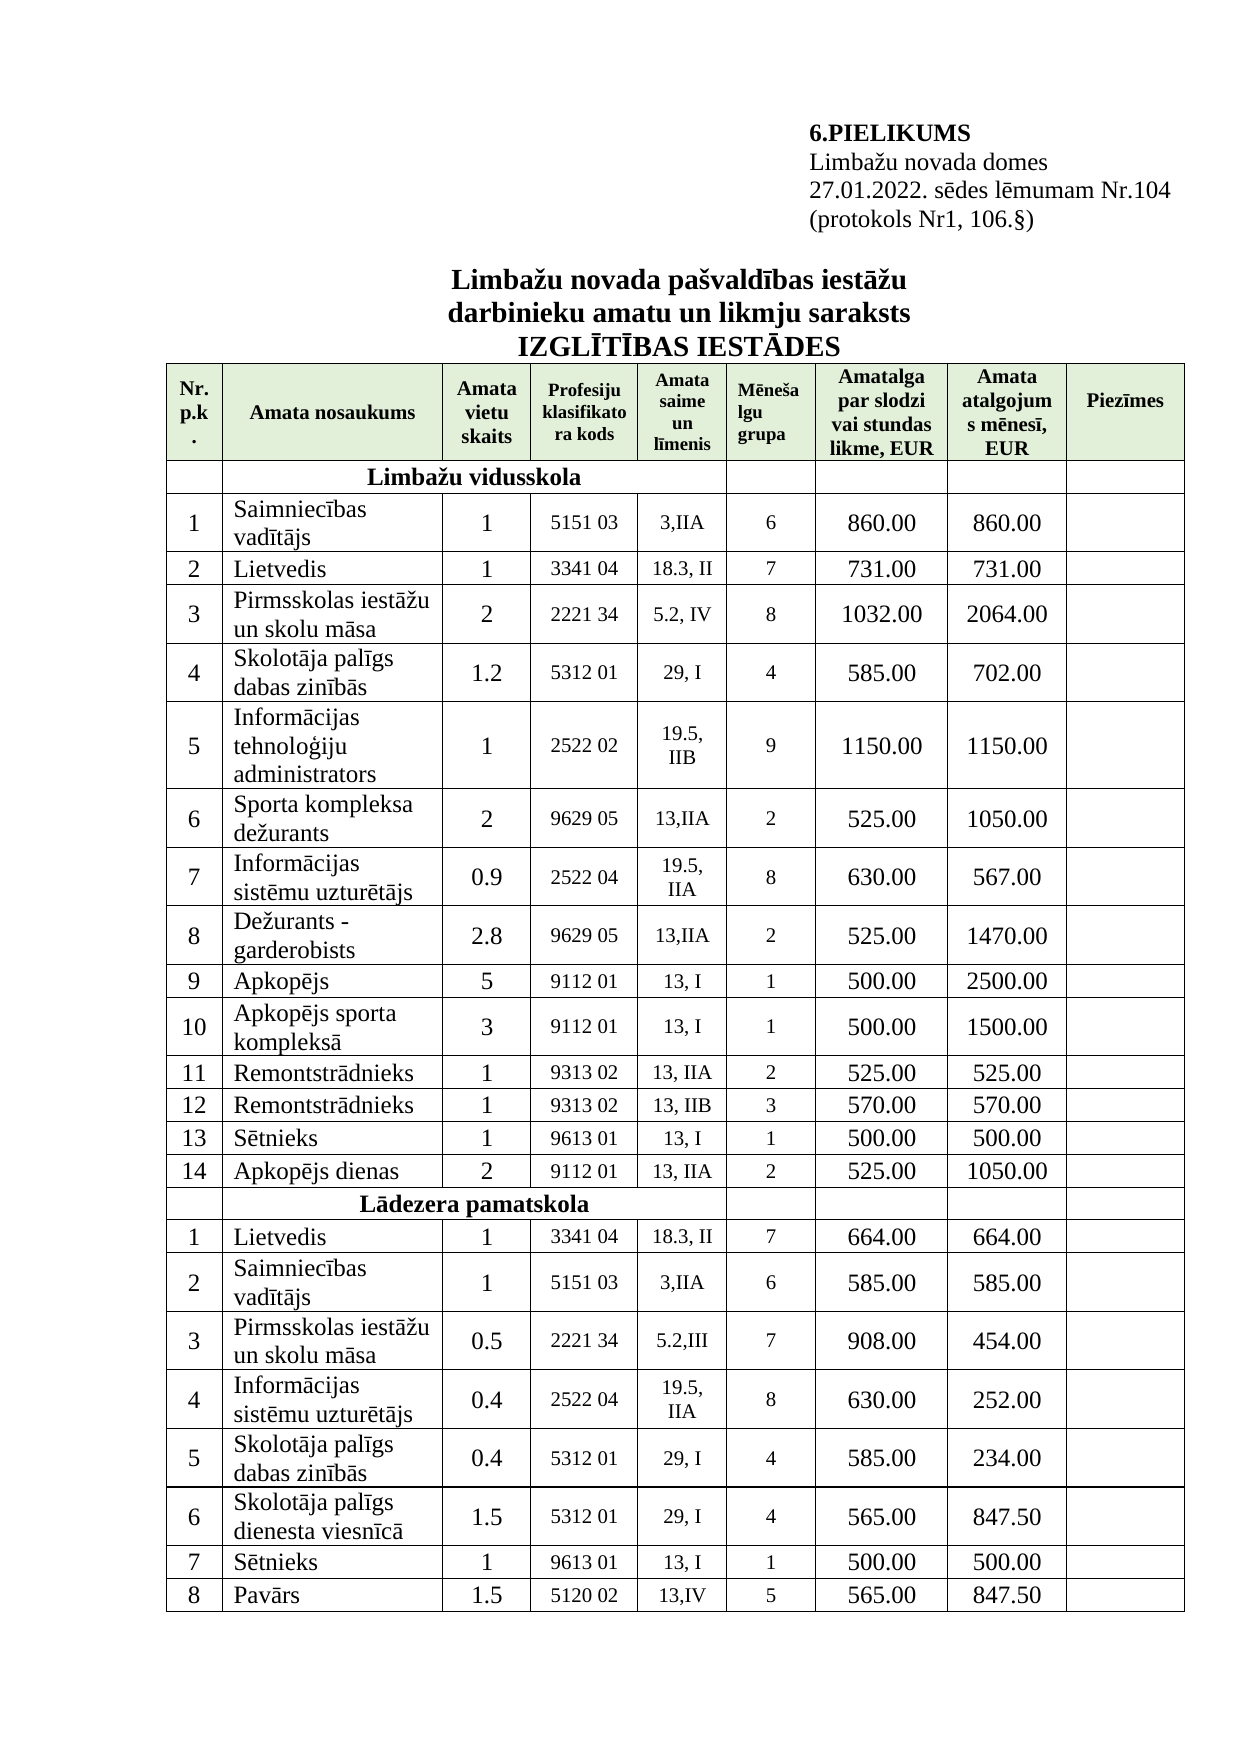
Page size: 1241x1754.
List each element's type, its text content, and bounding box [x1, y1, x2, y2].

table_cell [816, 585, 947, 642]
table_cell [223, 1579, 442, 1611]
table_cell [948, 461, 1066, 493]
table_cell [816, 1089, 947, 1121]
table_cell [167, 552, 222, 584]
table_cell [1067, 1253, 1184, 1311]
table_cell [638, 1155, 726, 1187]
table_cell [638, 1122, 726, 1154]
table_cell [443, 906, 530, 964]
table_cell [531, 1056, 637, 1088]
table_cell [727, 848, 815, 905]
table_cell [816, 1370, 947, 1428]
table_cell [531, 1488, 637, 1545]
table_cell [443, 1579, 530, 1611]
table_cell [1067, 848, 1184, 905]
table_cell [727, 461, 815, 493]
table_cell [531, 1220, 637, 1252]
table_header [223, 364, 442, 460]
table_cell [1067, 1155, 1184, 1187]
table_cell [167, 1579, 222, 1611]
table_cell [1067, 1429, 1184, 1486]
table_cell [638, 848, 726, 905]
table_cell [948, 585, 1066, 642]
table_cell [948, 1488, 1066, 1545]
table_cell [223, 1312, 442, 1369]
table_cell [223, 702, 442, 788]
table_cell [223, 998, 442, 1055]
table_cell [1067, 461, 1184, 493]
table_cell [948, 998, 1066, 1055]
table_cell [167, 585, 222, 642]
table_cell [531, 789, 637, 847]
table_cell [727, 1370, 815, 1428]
text 27.01.2022. sēdes lēmumam Nr.104 (protokols Nr1, 106.§) [809, 176, 1181, 233]
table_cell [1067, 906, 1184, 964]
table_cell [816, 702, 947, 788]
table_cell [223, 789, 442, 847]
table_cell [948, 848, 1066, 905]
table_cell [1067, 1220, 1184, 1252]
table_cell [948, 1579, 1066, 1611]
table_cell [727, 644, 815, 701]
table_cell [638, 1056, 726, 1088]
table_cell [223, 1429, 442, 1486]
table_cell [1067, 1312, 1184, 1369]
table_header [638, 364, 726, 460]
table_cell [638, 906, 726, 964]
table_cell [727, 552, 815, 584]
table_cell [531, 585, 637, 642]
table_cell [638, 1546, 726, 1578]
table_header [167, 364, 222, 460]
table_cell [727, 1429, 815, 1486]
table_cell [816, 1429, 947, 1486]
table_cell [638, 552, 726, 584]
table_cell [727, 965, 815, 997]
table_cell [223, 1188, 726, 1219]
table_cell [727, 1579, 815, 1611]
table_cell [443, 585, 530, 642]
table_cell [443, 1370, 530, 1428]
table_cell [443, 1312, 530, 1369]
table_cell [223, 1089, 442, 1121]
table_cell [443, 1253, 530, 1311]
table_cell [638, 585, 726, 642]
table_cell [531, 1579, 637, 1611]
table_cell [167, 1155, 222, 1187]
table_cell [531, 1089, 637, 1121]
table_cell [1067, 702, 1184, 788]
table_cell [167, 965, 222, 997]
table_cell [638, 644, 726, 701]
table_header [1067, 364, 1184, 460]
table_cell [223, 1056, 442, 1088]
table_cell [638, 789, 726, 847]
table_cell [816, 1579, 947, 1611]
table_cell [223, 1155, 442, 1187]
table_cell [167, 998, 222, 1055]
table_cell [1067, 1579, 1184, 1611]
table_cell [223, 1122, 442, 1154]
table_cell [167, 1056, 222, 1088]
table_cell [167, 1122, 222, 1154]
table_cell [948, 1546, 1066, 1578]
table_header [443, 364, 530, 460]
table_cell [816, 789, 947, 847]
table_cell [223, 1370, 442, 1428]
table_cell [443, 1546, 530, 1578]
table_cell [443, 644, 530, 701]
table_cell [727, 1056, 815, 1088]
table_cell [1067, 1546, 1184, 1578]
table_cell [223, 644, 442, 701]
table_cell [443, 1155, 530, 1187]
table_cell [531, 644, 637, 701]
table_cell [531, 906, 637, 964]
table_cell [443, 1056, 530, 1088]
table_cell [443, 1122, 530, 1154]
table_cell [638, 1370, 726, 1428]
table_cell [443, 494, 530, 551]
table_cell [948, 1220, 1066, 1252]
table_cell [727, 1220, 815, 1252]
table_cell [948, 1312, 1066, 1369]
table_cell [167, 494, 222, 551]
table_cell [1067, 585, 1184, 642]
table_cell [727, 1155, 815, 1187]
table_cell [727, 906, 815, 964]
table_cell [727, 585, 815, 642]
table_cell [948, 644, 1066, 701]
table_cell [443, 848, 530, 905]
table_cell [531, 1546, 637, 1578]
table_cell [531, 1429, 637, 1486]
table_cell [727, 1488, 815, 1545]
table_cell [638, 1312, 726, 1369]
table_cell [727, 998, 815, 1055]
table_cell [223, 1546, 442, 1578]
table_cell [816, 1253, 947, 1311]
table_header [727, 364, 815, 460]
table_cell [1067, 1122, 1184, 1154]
text darbinieku amatu un likmju saraksts [177, 295, 1181, 329]
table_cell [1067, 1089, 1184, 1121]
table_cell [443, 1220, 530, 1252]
text Limbažu novada domes [809, 147, 1181, 176]
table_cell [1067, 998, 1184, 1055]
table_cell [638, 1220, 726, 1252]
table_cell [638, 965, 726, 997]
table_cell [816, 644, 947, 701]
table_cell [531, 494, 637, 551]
text IZGLĪTĪBAS IESTĀDES [177, 329, 1181, 362]
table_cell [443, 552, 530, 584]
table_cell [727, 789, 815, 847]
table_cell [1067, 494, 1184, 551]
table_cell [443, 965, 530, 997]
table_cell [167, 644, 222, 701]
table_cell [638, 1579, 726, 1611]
text Limbažu novada pašvaldības iestāžu [177, 262, 1181, 295]
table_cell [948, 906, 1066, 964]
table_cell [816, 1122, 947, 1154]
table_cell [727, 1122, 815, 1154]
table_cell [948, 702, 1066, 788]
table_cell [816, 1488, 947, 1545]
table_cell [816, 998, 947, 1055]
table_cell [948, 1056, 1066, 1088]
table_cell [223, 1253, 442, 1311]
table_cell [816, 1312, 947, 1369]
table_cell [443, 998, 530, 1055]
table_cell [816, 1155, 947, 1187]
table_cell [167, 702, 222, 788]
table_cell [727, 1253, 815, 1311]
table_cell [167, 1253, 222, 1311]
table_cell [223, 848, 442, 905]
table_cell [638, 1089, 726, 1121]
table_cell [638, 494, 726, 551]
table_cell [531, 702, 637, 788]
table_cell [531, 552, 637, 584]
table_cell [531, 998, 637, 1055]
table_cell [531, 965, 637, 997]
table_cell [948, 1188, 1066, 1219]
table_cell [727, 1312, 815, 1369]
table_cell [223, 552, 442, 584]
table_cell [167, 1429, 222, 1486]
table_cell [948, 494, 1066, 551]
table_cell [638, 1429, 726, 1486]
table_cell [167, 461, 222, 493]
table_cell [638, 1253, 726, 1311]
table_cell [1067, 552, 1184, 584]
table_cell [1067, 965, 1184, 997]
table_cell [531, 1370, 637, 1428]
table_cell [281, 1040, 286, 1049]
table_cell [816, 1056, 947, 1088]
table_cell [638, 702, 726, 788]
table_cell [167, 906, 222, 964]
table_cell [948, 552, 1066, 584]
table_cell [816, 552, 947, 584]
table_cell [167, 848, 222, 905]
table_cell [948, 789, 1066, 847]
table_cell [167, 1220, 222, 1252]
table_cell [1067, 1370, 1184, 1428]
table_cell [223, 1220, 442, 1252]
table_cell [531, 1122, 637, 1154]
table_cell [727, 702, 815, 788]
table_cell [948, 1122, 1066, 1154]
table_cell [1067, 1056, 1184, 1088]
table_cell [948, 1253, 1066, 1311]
text 6.Pielikums [809, 118, 1181, 147]
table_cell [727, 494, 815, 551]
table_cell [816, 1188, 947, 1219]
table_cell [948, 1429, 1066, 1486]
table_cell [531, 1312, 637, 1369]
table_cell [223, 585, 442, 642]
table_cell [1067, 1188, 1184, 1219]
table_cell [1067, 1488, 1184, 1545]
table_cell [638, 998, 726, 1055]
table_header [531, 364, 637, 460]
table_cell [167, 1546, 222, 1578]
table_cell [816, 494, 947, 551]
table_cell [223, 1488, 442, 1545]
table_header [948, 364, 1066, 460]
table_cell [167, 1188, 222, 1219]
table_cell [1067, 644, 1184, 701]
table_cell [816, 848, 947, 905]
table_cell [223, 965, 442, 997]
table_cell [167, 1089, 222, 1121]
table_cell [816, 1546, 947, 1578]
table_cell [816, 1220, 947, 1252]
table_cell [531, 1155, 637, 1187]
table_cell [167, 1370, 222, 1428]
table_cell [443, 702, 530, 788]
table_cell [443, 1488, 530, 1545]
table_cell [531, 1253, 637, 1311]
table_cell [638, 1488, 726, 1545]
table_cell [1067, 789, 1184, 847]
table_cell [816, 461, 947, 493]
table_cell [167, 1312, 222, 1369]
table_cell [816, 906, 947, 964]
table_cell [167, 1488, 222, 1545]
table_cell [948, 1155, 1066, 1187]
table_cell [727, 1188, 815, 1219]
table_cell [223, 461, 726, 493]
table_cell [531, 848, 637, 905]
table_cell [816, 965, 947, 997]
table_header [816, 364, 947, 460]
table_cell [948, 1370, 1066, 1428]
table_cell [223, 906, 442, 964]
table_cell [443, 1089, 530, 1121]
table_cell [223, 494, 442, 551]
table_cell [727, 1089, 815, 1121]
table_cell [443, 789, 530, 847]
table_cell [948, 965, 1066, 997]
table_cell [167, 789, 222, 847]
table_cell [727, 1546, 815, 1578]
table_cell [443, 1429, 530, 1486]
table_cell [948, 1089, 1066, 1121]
